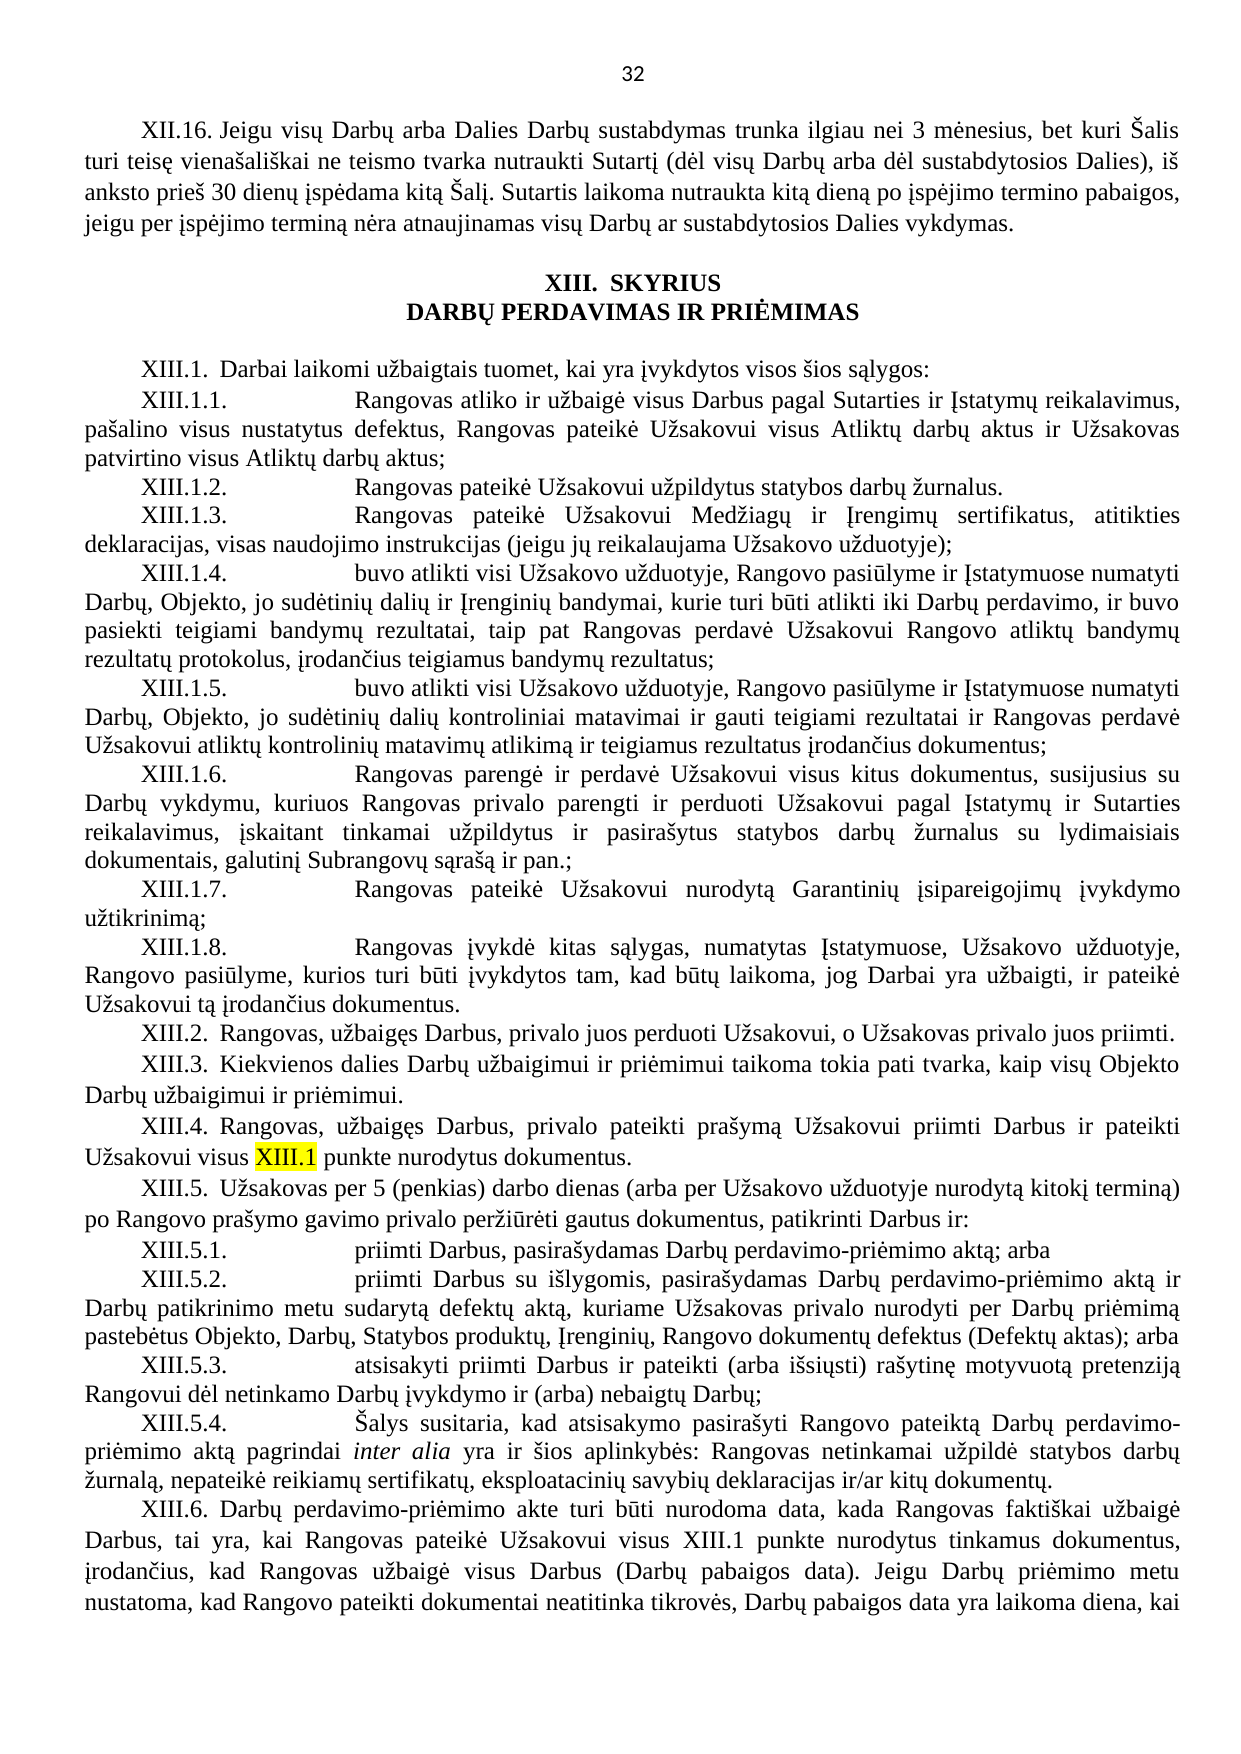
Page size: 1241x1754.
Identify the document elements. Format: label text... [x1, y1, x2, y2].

list Rangovas pateikė Užsakovui nurodytą Garantinių įsipareigojimų įvykdymo užtikrinimą; [84, 874, 1181, 932]
list Rangovas atliko ir užbaigė visus Darbus pagal Sutarties ir Įstatymų reikalavimus, pašalino visus nustatytus defektus, Rangovas pateikė Užsakovui visus Atliktų darbų aktus ir Užsakovas patvirtino visus Atliktų darbų aktus; [84, 385, 1181, 472]
list Rangovas pateikė Užsakovui užpildytus statybos darbų žurnalus. [84, 472, 1181, 500]
list Rangovas parengė ir perdavė Užsakovui visus kitus dokumentus, susijusius su Darbų vykdymu, kuriuos Rangovas privalo parengti ir perduoti Užsakovui pagal Įstatymų ir Sutarties reikalavimus, įskaitant tinkamai užpildytus ir pasirašytus statybos darbų žurnalus su lydimaisiais dokumentais, galutinį Subrangovų sąrašą ir pan.; [84, 759, 1181, 874]
list Rangovas pateikė Užsakovui Medžiagų ir Įrengimų sertifikatus, atitikties deklaracijas, visas naudojimo instrukcijas (jeigu jų reikalaujama Užsakovo užduotyje); [84, 500, 1181, 558]
list priimti Darbus su išlygomis, pasirašydamas Darbų perdavimo-priėmimo aktą ir Darbų patikrinimo metu sudarytą defektų aktą, kuriame Užsakovas privalo nurodyti per Darbų priėmimą pastebėtus Objekto, Darbų, Statybos produktų, Įrenginių, Rangovo dokumentų defektus (Defektų aktas); arba [84, 1264, 1181, 1350]
list Rangovas, užbaigęs Darbus, privalo juos perduoti Užsakovui, o Užsakovas privalo juos priimti. [84, 1018, 1181, 1047]
list buvo atlikti visi Užsakovo užduotyje, Rangovo pasiūlyme ir Įstatymuose numatyti Darbų, Objekto, jo sudėtinių dalių ir Įrenginių bandymai, kurie turi būti atlikti iki Darbų perdavimo, ir buvo pasiekti teigiami bandymų rezultatai, taip pat Rangovas perdavė Užsakovui Rangovo atliktų bandymų rezultatų protokolus, įrodančius teigiamus bandymų rezultatus; [84, 558, 1181, 673]
list atsisakyti priimti Darbus ir pateikti (arba išsiųsti) rašytinę motyvuotą pretenziją Rangovui dėl netinkamo Darbų įvykdymo ir (arba) nebaigtų Darbų; [84, 1350, 1181, 1408]
list Jeigu visų Darbų arba Dalies Darbų sustabdymas trunka ilgiau nei 3 mėnesius, bet kuri Šalis turi teisę vienašališkai ne teismo tvarka nutraukti Sutartį (dėl visų Darbų arba dėl sustabdytosios Dalies), iš anksto prieš 30 dienų įspėdama kitą Šalį. Sutartis laikoma nutraukta kitą dieną po įspėjimo termino pabaigos, jeigu per įspėjimo terminą nėra atnaujinamas visų Darbų ar sustabdytosios Dalies vykdymas. [84, 115, 1181, 237]
list Rangovas, užbaigęs Darbus, privalo pateikti prašymą Užsakovui priimti Darbus ir pateikti Užsakovui visus 13.1 punkte nurodytus dokumentus. [84, 1111, 1181, 1171]
list SKYRIUS [84, 268, 1181, 297]
list Kiekvienos dalies Darbų užbaigimui ir priėmimui taikoma tokia pati tvarka, kaip visų Objekto Darbų užbaigimui ir priėmimui. [84, 1049, 1181, 1109]
list buvo atlikti visi Užsakovo užduotyje, Rangovo pasiūlyme ir Įstatymuose numatyti Darbų, Objekto, jo sudėtinių dalių kontroliniai matavimai ir gauti teigiami rezultatai ir Rangovas perdavė Užsakovui atliktų kontrolinių matavimų atlikimą ir teigiamus rezultatus įrodančius dokumentus; [84, 673, 1181, 759]
list Rangovas įvykdė kitas sąlygas, numatytas Įstatymuose, Užsakovo užduotyje, Rangovo pasiūlyme, kurios turi būti įvykdytos tam, kad būtų laikoma, jog Darbai yra užbaigti, ir pateikė Užsakovui tą įrodančius dokumentus. [84, 932, 1181, 1018]
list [84, 1494, 1181, 1616]
list Užsakovas per 5 (penkias) darbo dienas (arba per Užsakovo užduotyje nurodytą kitokį terminą) po Rangovo prašymo gavimo privalo peržiūrėti gautus dokumentus, patikrinti Darbus ir: [84, 1173, 1181, 1233]
text DARBŲ PERDAVIMAS IR PRIĖMIMAS [84, 297, 1181, 326]
list Darbai laikomi užbaigtais tuomet, kai yra įvykdytos visos šios sąlygos: [84, 354, 1181, 383]
list priimti Darbus, pasirašydamas Darbų perdavimo-priėmimo aktą; arba [84, 1235, 1181, 1264]
list Šalys susitaria, kad atsisakymo pasirašyti Rangovo pateiktą Darbų perdavimo-priėmimo aktą pagrindai inter alia yra ir šios aplinkybės: Rangovas netinkamai užpildė statybos darbų žurnalą, nepateikė reikiamų sertifikatų, eksploatacinių savybių deklaracijas ir/ar kitų dokumentų. [84, 1408, 1181, 1494]
